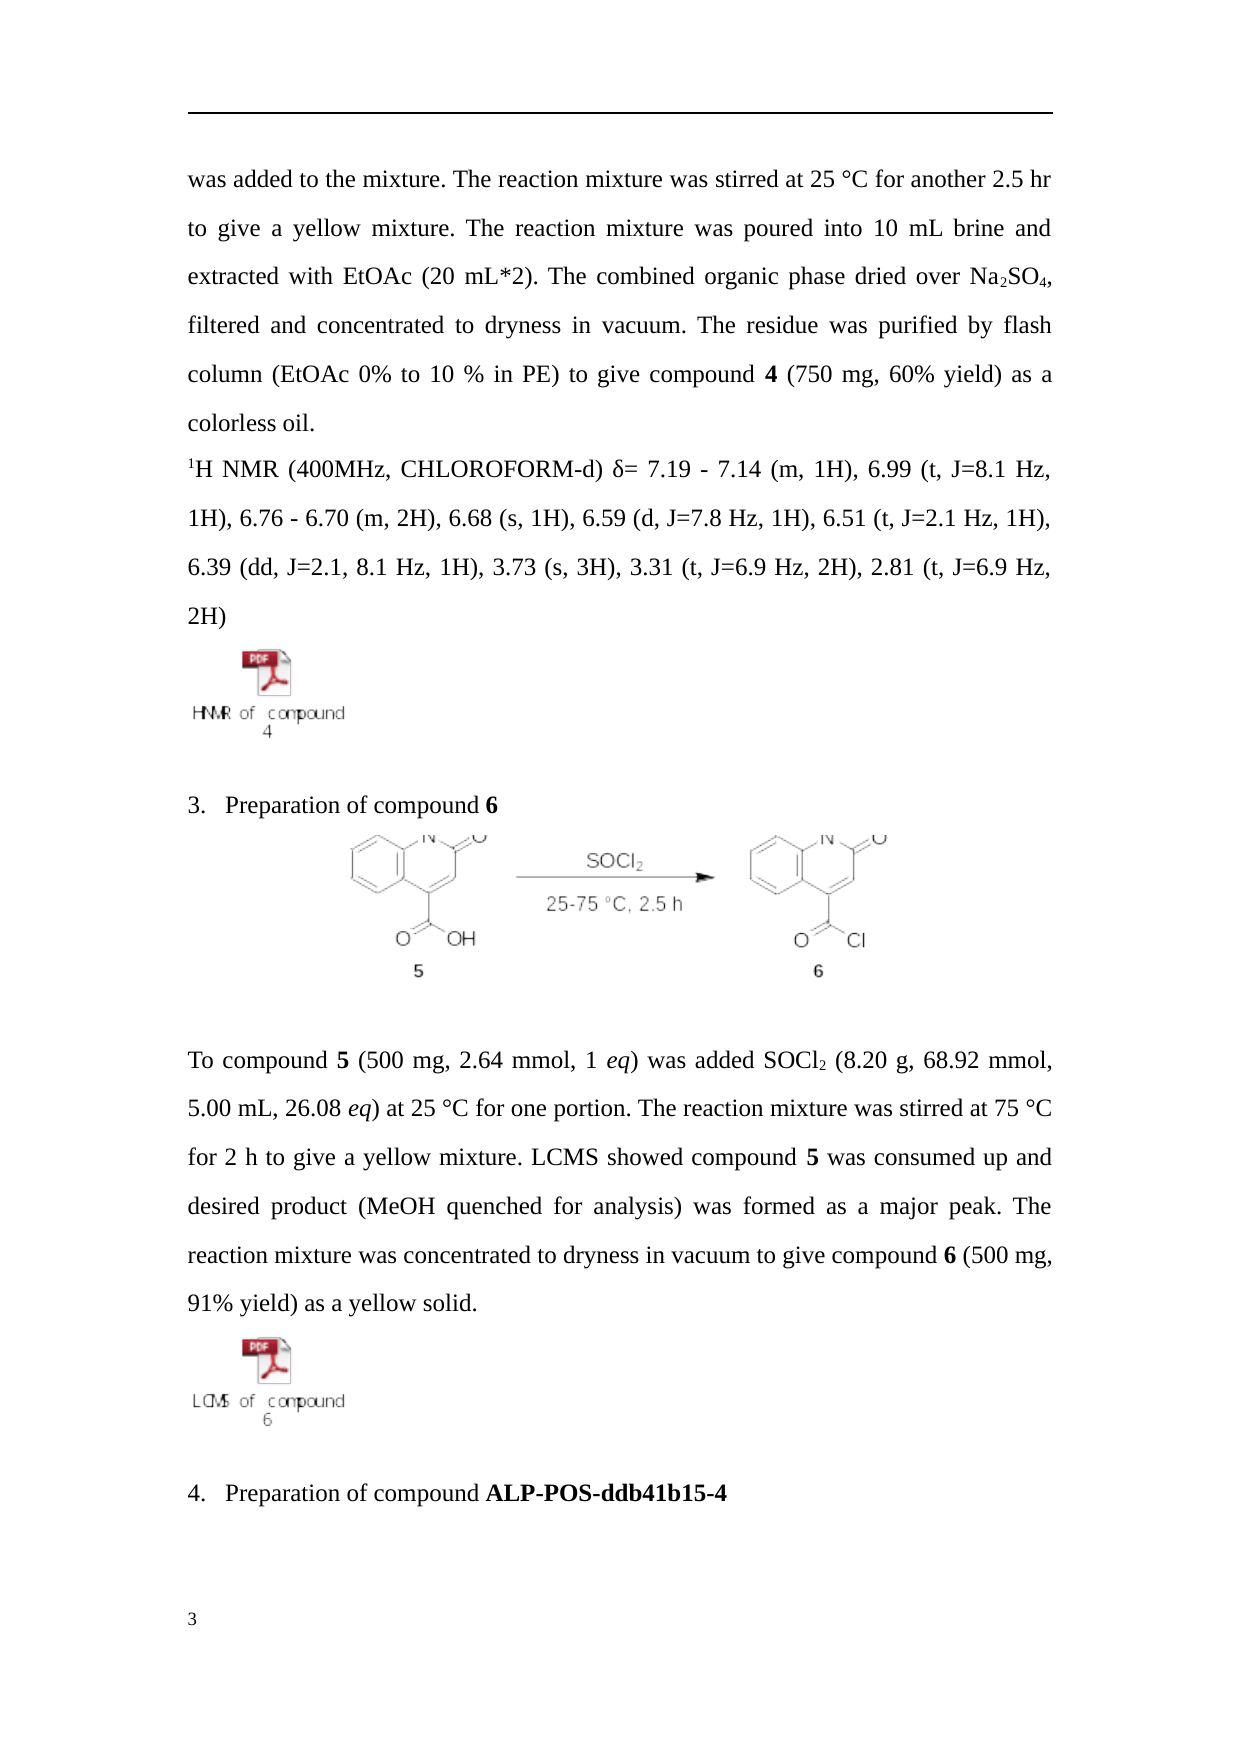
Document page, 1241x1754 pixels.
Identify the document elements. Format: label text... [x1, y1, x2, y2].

text To compound 5 (500 mg, 2.64 mmol, 1 eq) was added SOCl2 (8.20 g, 68.92 mmol, 5.00 mL, 26.08 eq) at 25 °C for one portion. The reaction mixture was stirred at 75 °C for 2 h to give a yellow mixture. LCMS showed compound 5 was consumed up and desired product (MeOH quenched for analysis) was formed as a major peak. The reaction mixture was concentrated to dryness in vacuum to give compound 6 (500 mg, 91% yield) as a yellow solid. [187, 1043, 1053, 1319]
list Preparation of compound ALP-POS-ddb41b15-4 [187, 1476, 1053, 1508]
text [187, 162, 1053, 438]
text 1H NMR (400MHz, CHLOROFORM-d) δ= 7.19 - 7.14 (m, 1H), 6.99 (t, J=8.1 Hz, 1H), 6.76 - 6.70 (m, 2H), 6.68 (s, 1H), 6.59 (d, J=7.8 Hz, 1H), 6.51 (t, J=2.1 Hz, 1H), 6.39 (dd, J=2.1, 8.1 Hz, 1H), 3.73 (s, 3H), 3.31 (t, J=6.9 Hz, 2H), 2.81 (t, J=6.9 Hz, 2H) [187, 453, 1053, 631]
list Preparation of compound 6 [187, 788, 1053, 821]
